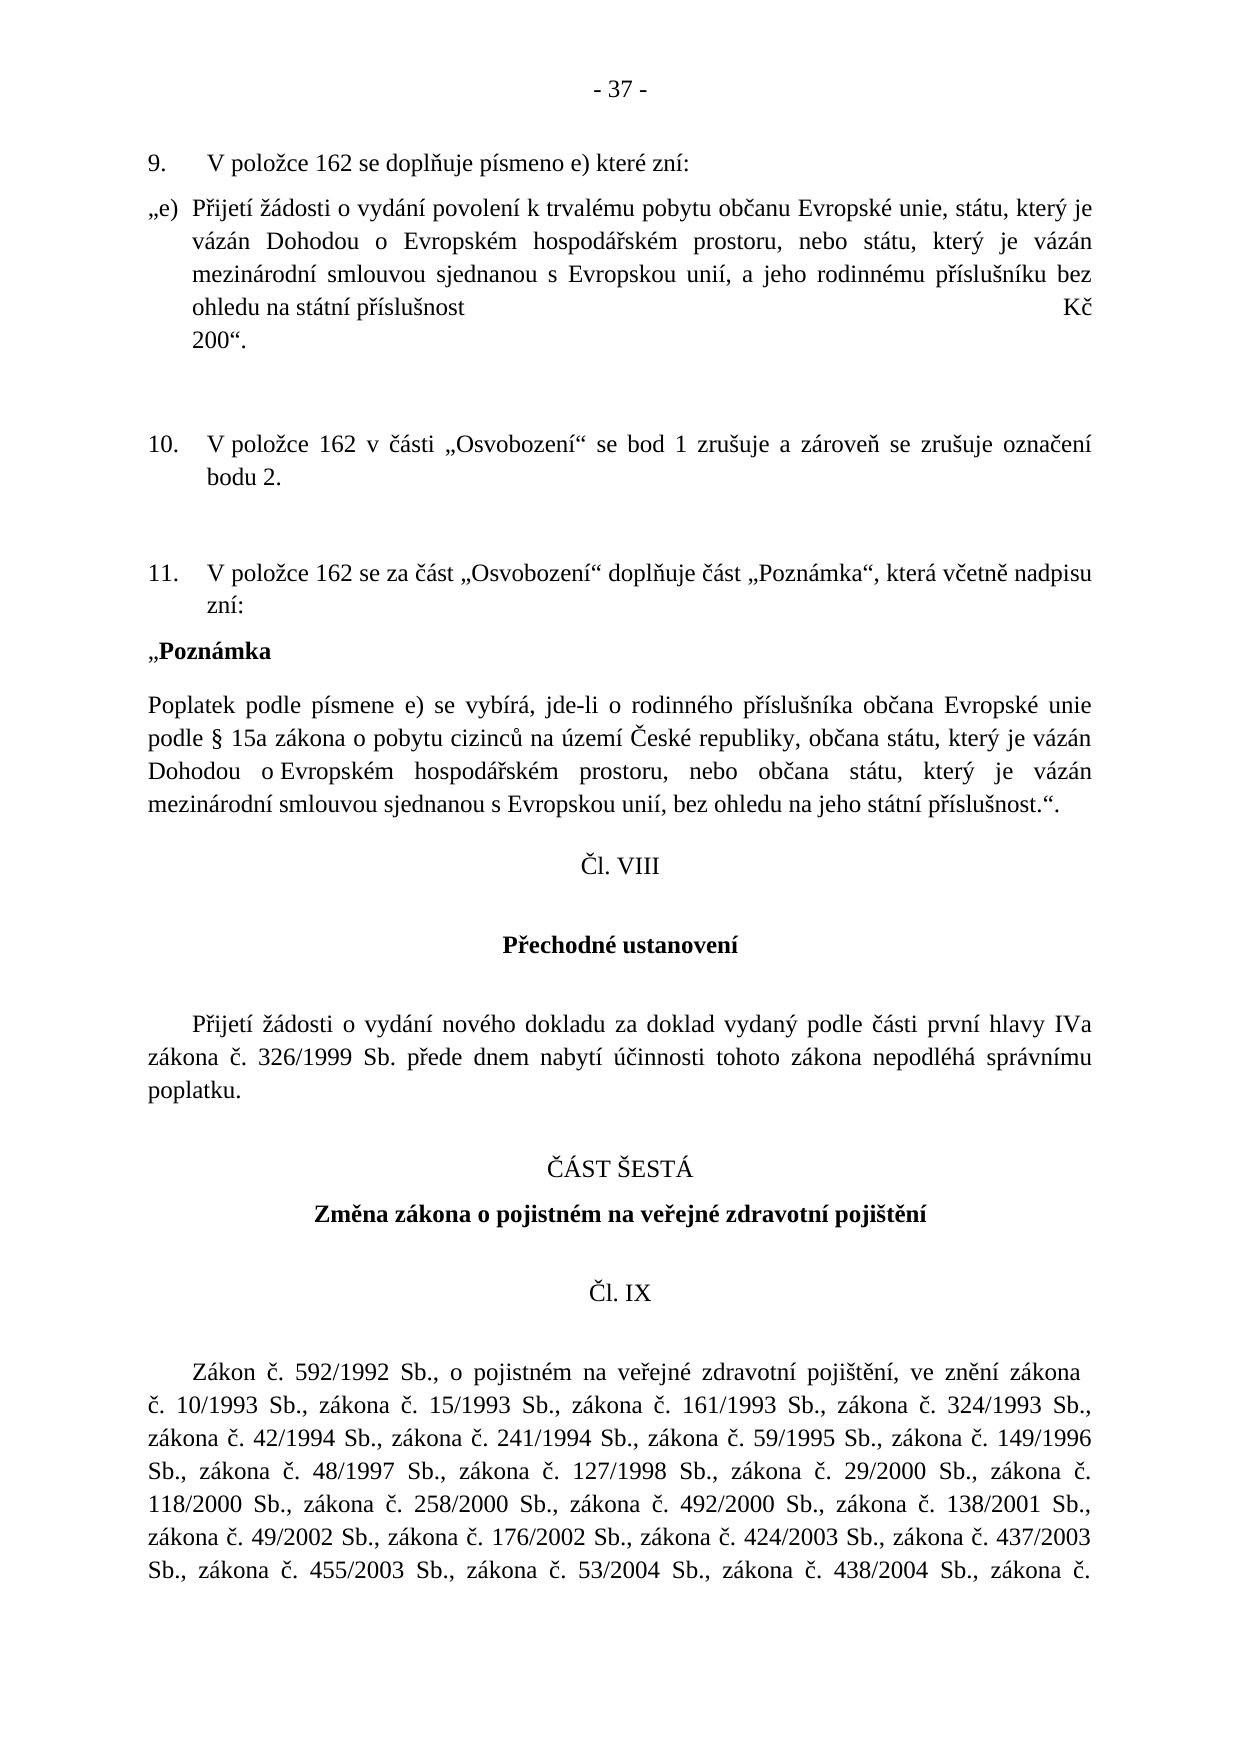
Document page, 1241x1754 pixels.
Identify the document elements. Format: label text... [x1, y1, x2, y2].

text Čl. IX [148, 1278, 1093, 1307]
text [148, 1357, 1093, 1584]
text Poplatek podle písmene e) se vybírá, jde-li o rodinného příslušníka občana Evropské unie podle § 15a zákona o pobytu cizinců na území České republiky, občana státu, který je vázán Dohodou o Evropském hospodářském prostoru, nebo občana státu, který je vázán mezinárodní smlouvou sjednanou s Evropskou unií, bez ohledu na jeho státní příslušnost.“. [148, 690, 1093, 818]
text Změna zákona o pojistném na veřejné zdravotní pojištění [148, 1199, 1093, 1228]
text „e) Přijetí žádosti o vydání povolení k trvalému pobytu občanu Evropské unie, státu, který je vázán Dohodou o Evropském hospodářském prostoru, nebo státu, který je vázán mezinárodní smlouvou sjednanou s Evropskou unií, a jeho rodinnému příslušníku bez ohledu na státní příslušnost Kč 200“. [148, 193, 1093, 354]
text Přechodné ustanovení [148, 930, 1093, 959]
text Přijetí žádosti o vydání nového dokladu za doklad vydaný podle části první hlavy IVa zákona č. 326/1999 Sb. přede dnem nabytí účinnosti tohoto zákona nepodléhá správnímu poplatku. [148, 1009, 1093, 1104]
text ČÁST ŠESTÁ [148, 1154, 1093, 1183]
text „Poznámka [148, 636, 1093, 665]
text V položce 162 se doplňuje písmeno e) které zní: [148, 148, 1093, 176]
text V položce 162 se za část „Osvobození“ doplňuje část „Poznámka“, která včetně nadpisu zní: [148, 558, 1093, 619]
text Čl. VIII [148, 851, 1093, 880]
text V položce 162 v části „Osvobození“ se bod 1 zrušuje a zároveň se zrušuje označení bodu 2. [148, 429, 1093, 491]
